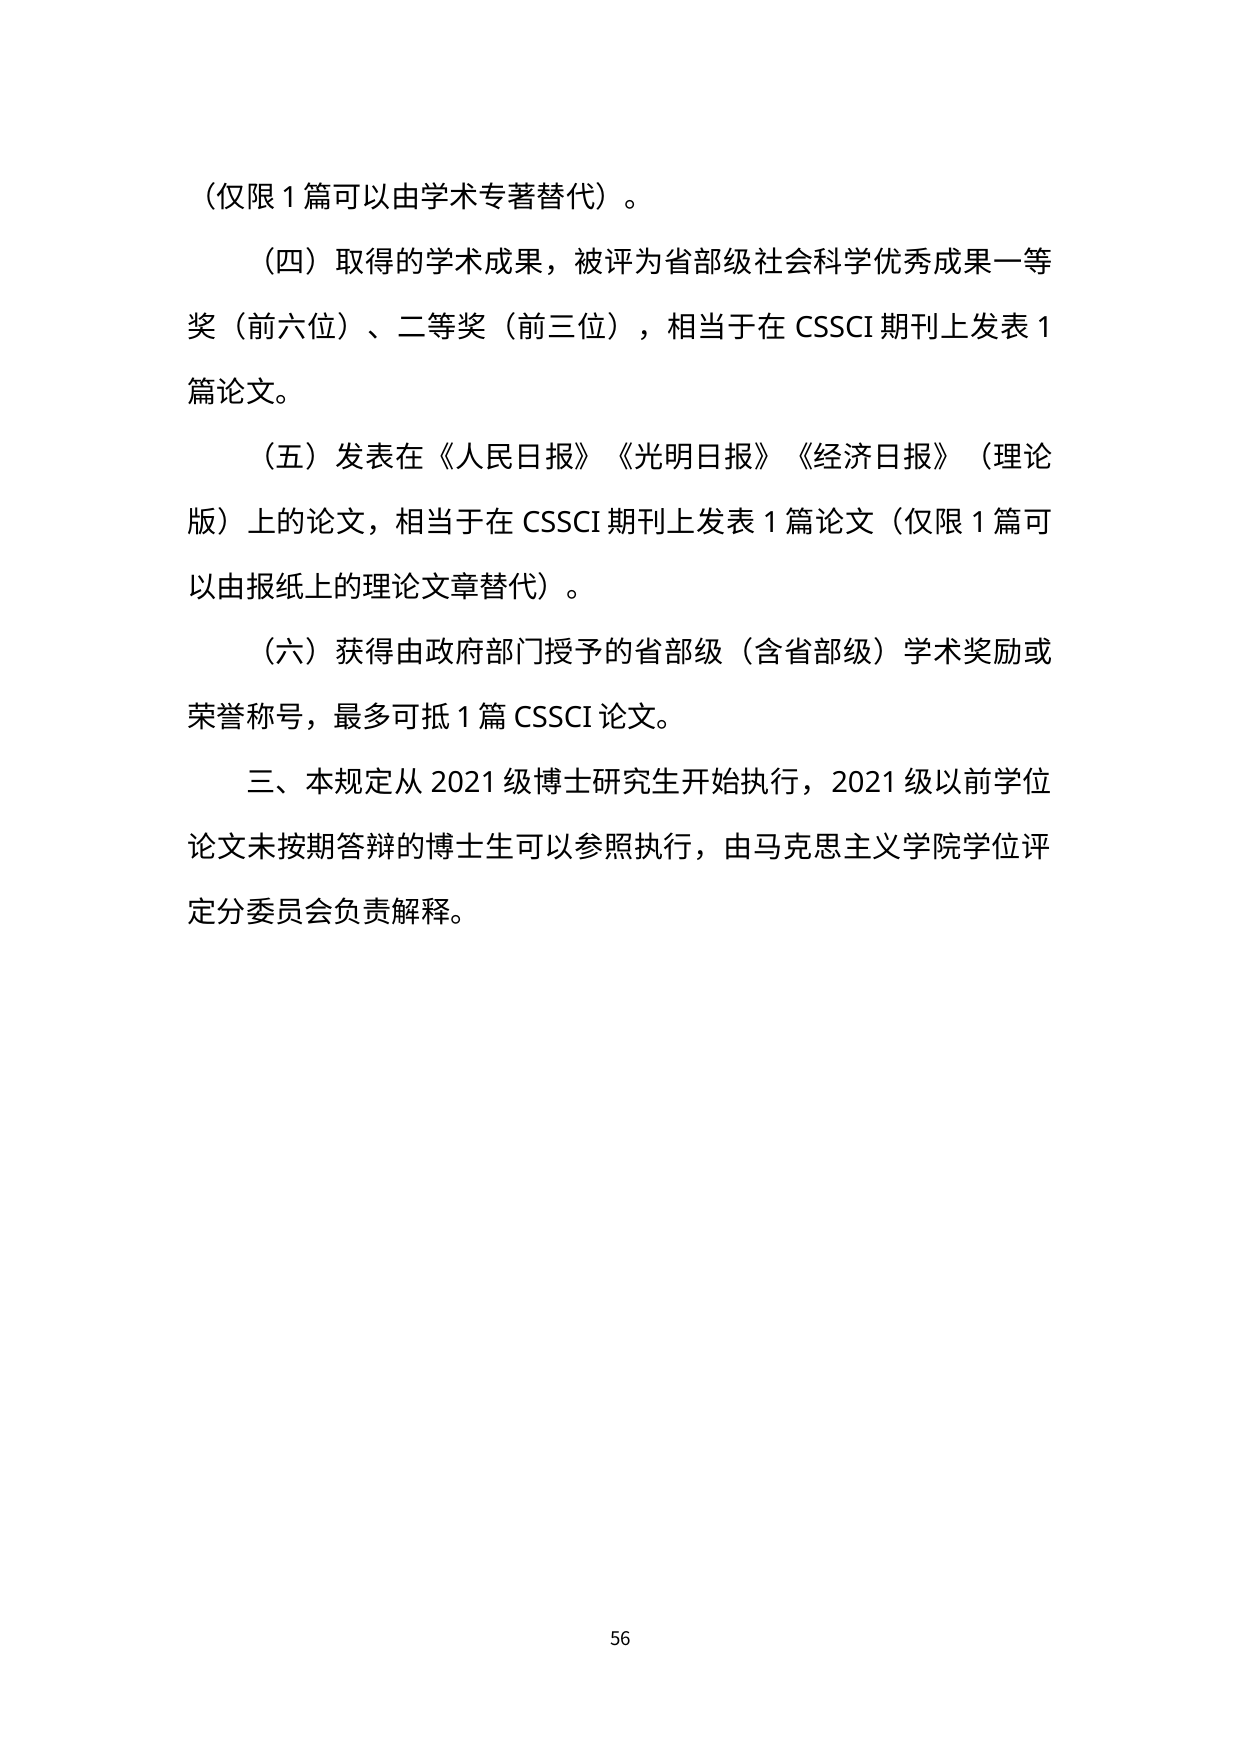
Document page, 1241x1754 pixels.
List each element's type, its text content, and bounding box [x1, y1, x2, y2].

text （六）获得由政府部门授予的省部级（含省部级）学术奖励或荣誉称号，最多可抵1篇CSSCI论文。 [187, 617, 1053, 747]
text （四）取得的学术成果，被评为省部级社会科学优秀成果一等奖（前六位）、二等奖（前三位），相当于在CSSCI期刊上发表1篇论文。 [187, 227, 1053, 422]
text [187, 162, 1053, 227]
text 三、本规定从2021级博士研究生开始执行，2021级以前学位论文未按期答辩的博士生可以参照执行，由马克思主义学院学位评定分委员会负责解释。 [187, 747, 1053, 942]
text （五）发表在《人民日报》《光明日报》《经济日报》（理论版）上的论文，相当于在CSSCI期刊上发表1篇论文（仅限1篇可以由报纸上的理论文章替代）。 [187, 422, 1053, 617]
